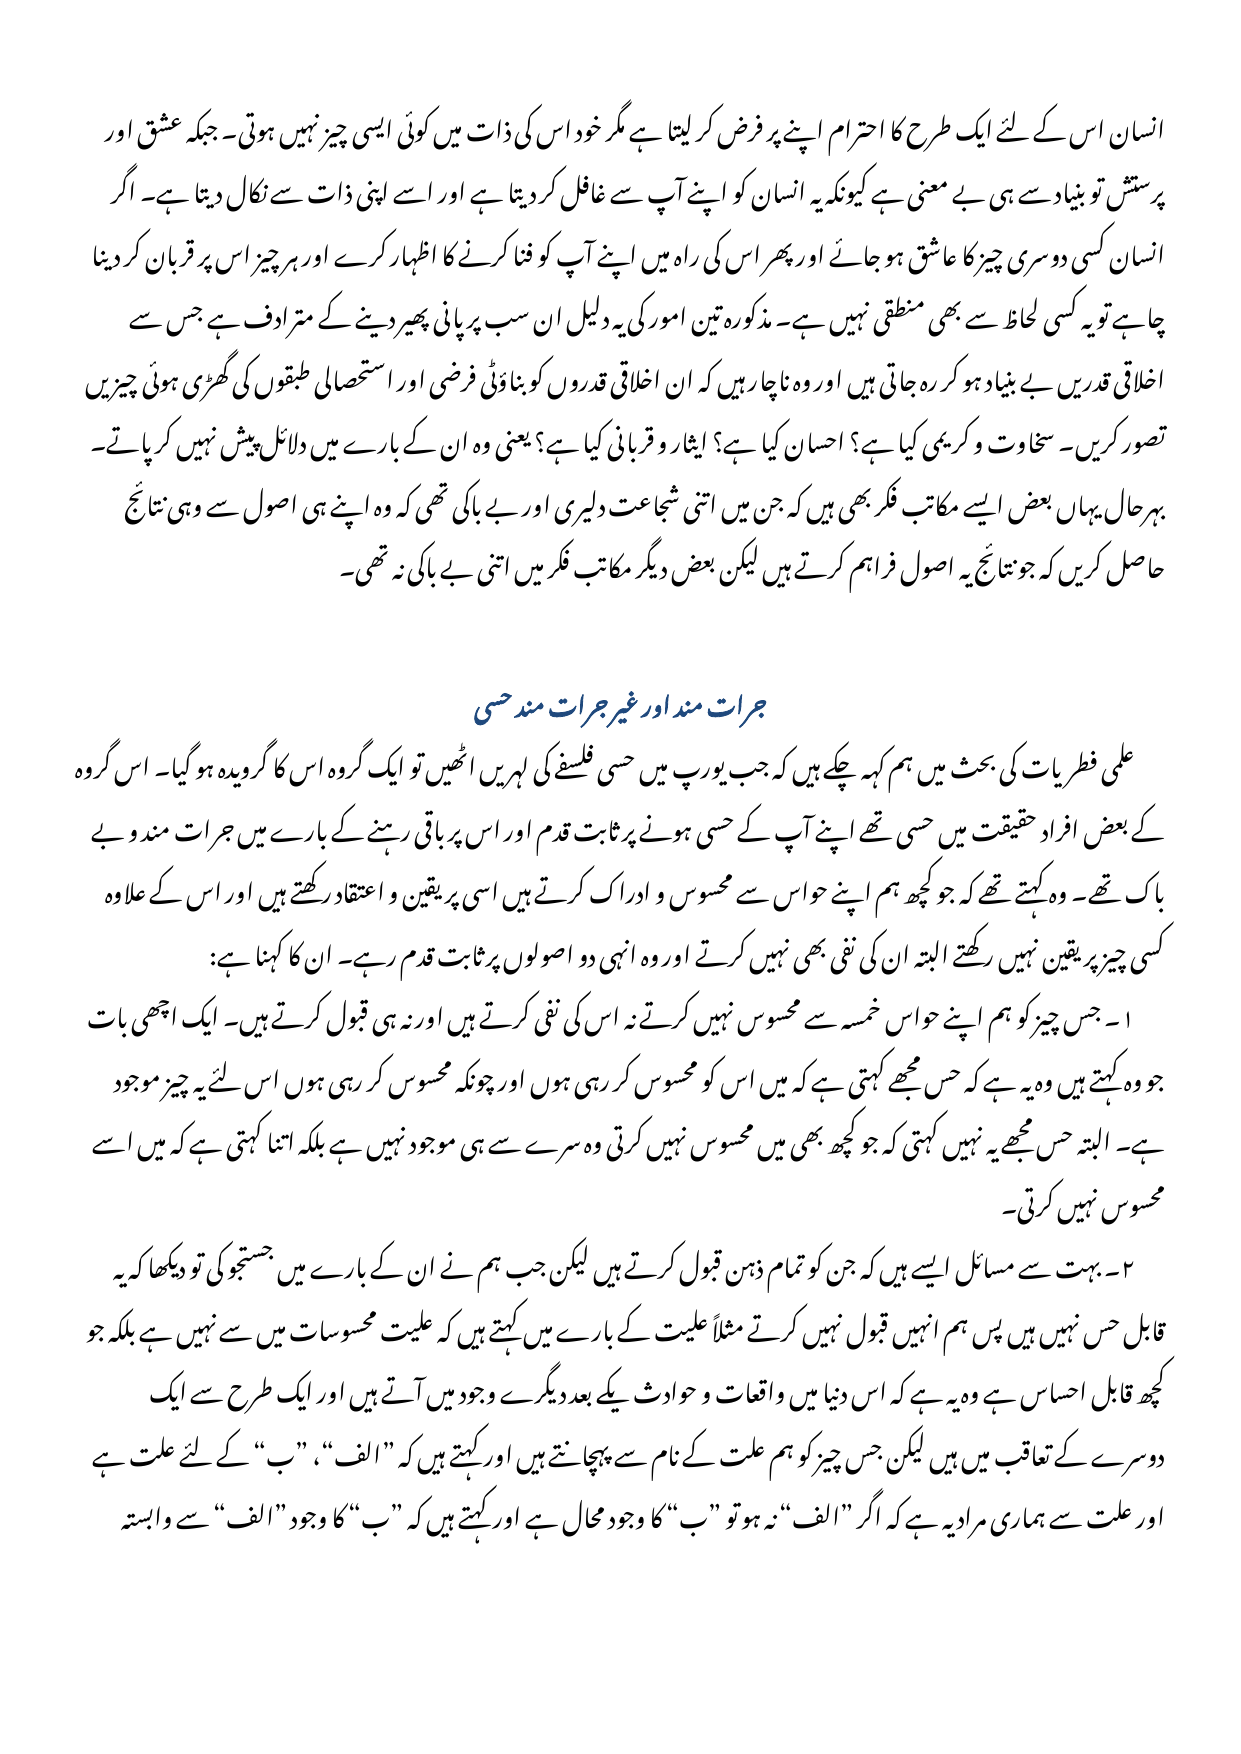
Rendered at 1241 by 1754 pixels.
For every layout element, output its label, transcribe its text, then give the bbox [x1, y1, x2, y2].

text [75, 94, 1165, 594]
text ۱۔ جس چیز کو ہم اپنے حواس خمسہ سے محسوس نہیں کرتے نہ اس کی نفی کرتے ہیں اور نہ ہی قبول کرتے ہیں۔ ایک اچھی بات جو وہ کہتے ہیں وہ یہ ہے کہ حس مجھے کہتی ہے کہ میں اس کو محسوس کر رہی ہوں اور چونکہ محسوس کر رہی ہوں اس لئے یہ چیز موجود ہے۔ البتہ حس مجھے یہ نہیں کہتی کہ جو کچھ بھی میں محسوس نہیں کرتی وہ سرے سے ہی موجود نہیں ہے بلکہ اتنا کہتی ہے کہ میں اسے محسوس نہیں کرتی۔ [75, 981, 1165, 1231]
subtitle جرات مند اور غیر جرات مند حسی [75, 669, 1165, 731]
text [75, 1231, 1165, 1544]
text علمی فطریات کی بحث میں ہم کہہ چکے ہیں کہ جب یورپ میں حسی فلسفے کی لہریں اٹھیں تو ایک گروہ اس کا گرویدہ ہو گیا۔ اس گروہ کے بعض افراد حقیقت میں حسی تھے اپنے آپ کے حسی ہونے پر ثابت قدم اور اس پر باقی رہنے کے بارے میں جرات مند و بے باک تھے۔ وہ کہتے تھے کہ جو کچھ ہم اپنے حواس سے محسوس و ادراک کرتے ہیں اسی پر یقین و اعتقاد رکھتے ہیں اور اس کے علاوہ کسی چیز پر یقین نہیں رکھتے البتہ ان کی نفی بھی نہیں کرتے اور وہ انہی دو اصولوں پر ثابت قدم رہے۔ ان کا کہنا ہے: [75, 731, 1165, 981]
